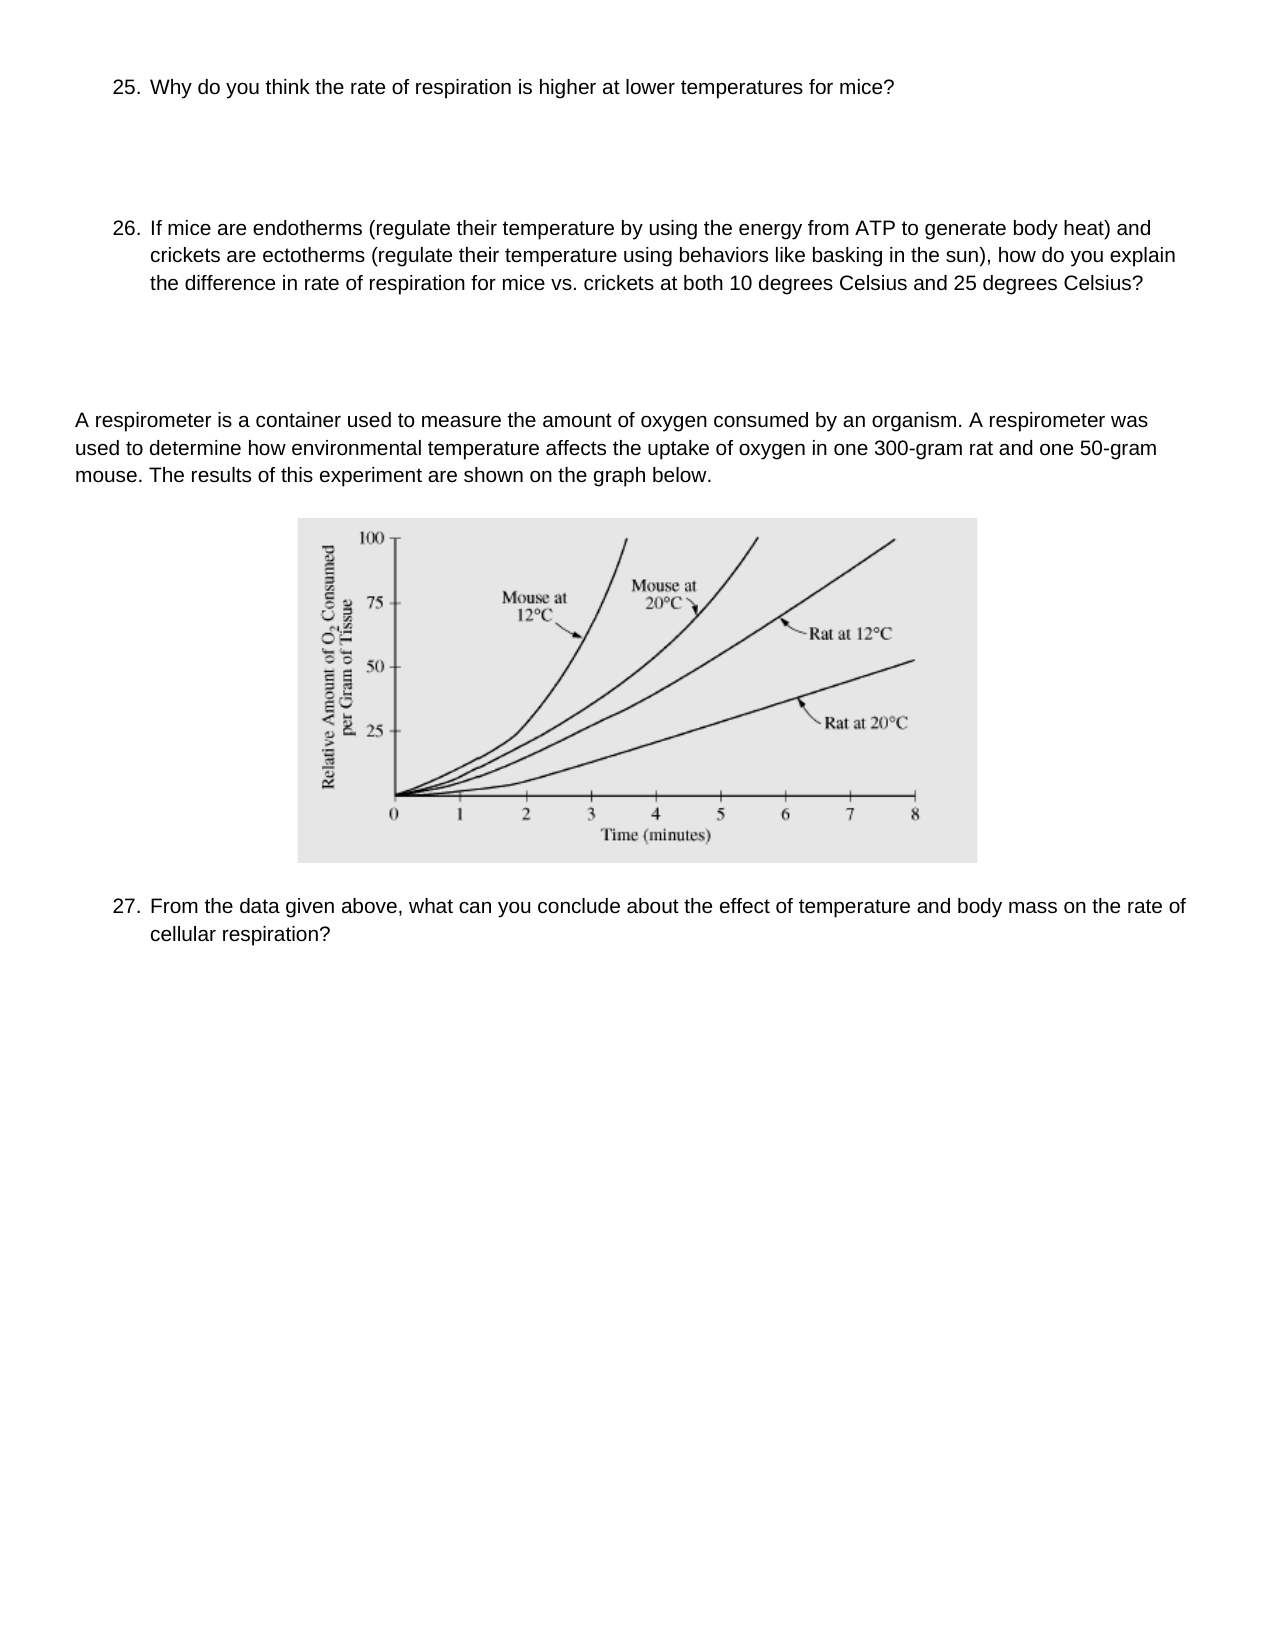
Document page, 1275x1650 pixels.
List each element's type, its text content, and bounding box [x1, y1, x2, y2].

list From the data given above, what can you conclude about the effect of temperature and body mass on the rate of cellular respiration? [112, 894, 1200, 946]
text A respirometer is a container used to measure the amount of oxygen consumed by an organism. A respirometer was used to determine how environmental temperature affects the uptake of oxygen in one 300-gram rat and one 50-gram mouse. The results of this experiment are shown on the graph below. [75, 408, 1200, 487]
list Why do you think the rate of respiration is higher at lower temperatures for mice? [112, 75, 1200, 99]
list If mice are endotherms (regulate their temperature by using the energy from ATP to generate body heat) and crickets are ectotherms (regulate their temperature using behaviors like basking in the sun), how do you explain the difference in rate of respiration for mice vs. crickets at both 10 degrees Celsius and 25 degrees Celsius? [112, 216, 1200, 294]
picture [297, 518, 978, 863]
